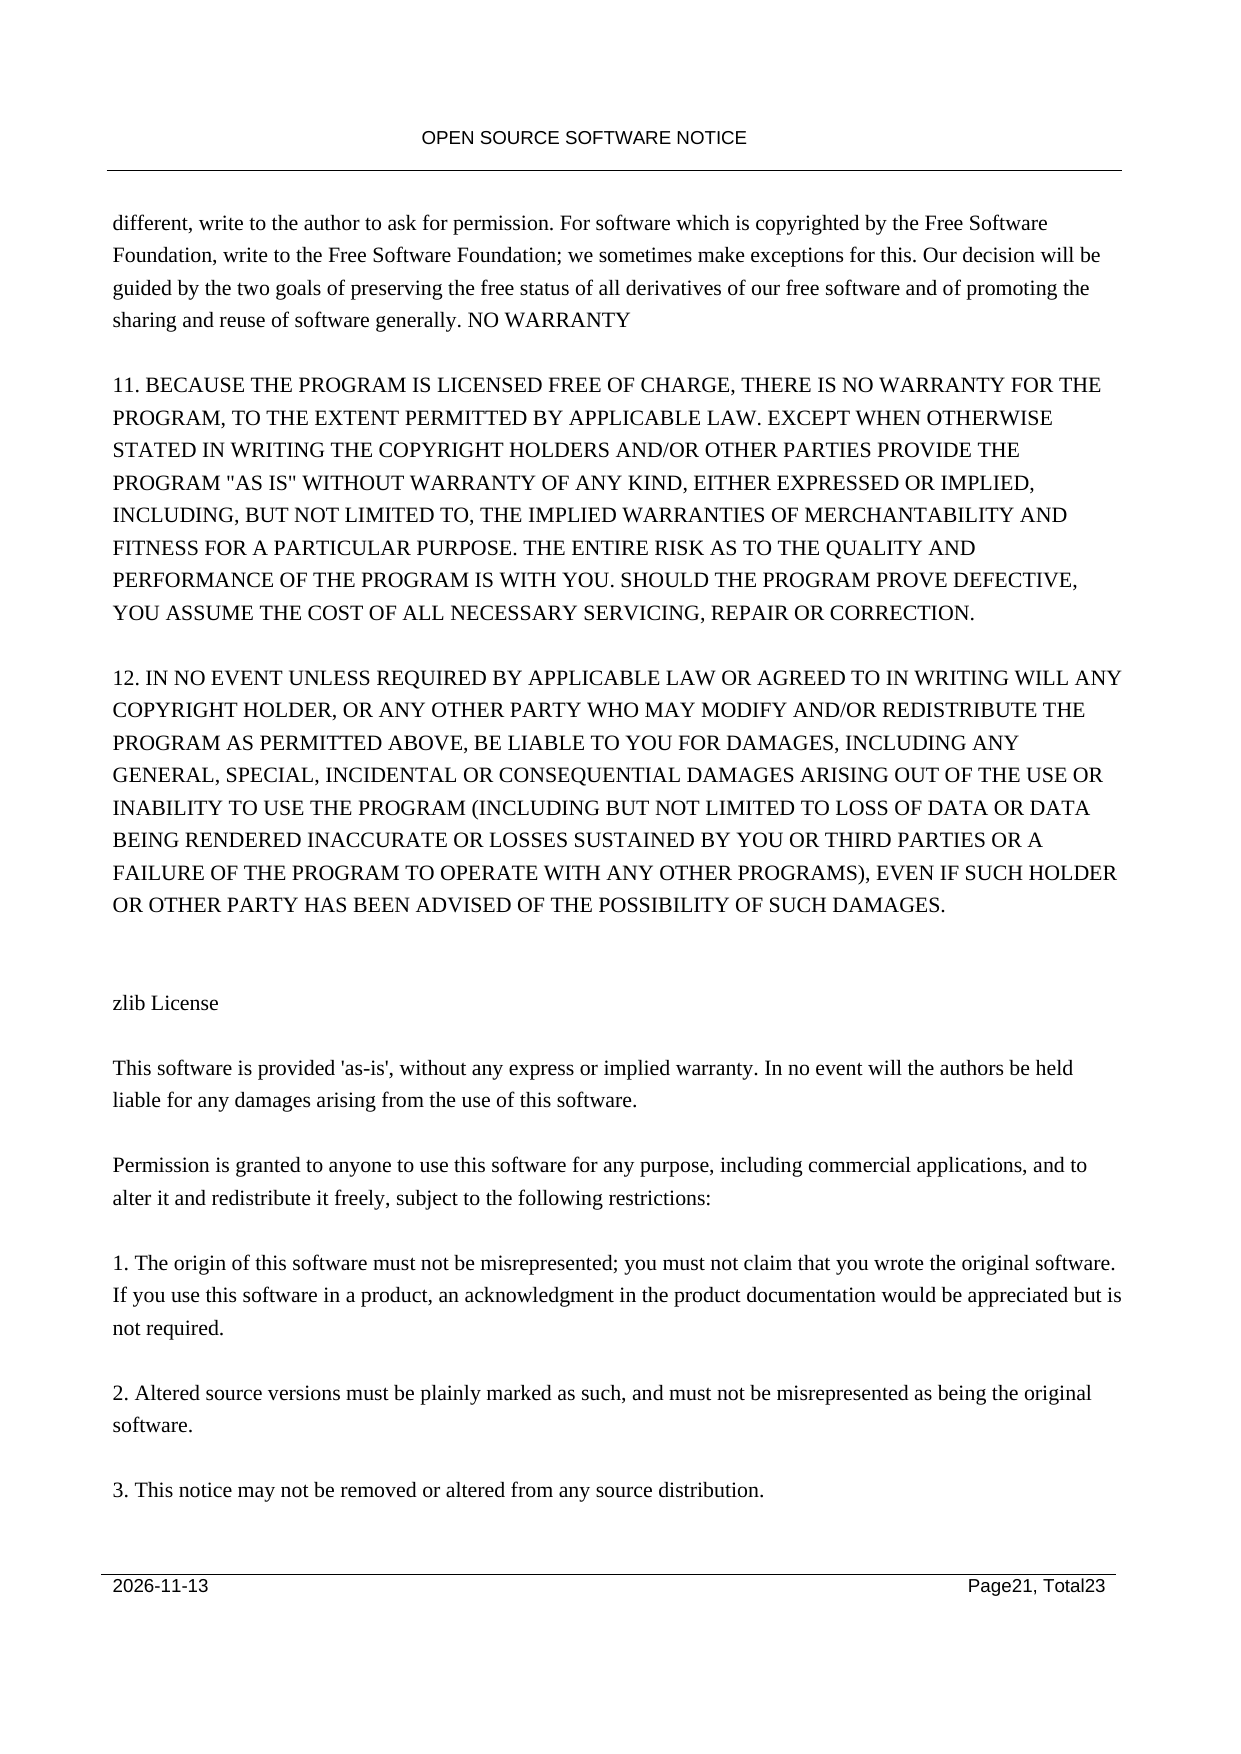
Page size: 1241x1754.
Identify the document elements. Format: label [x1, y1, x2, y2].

text [112, 206, 1128, 1506]
